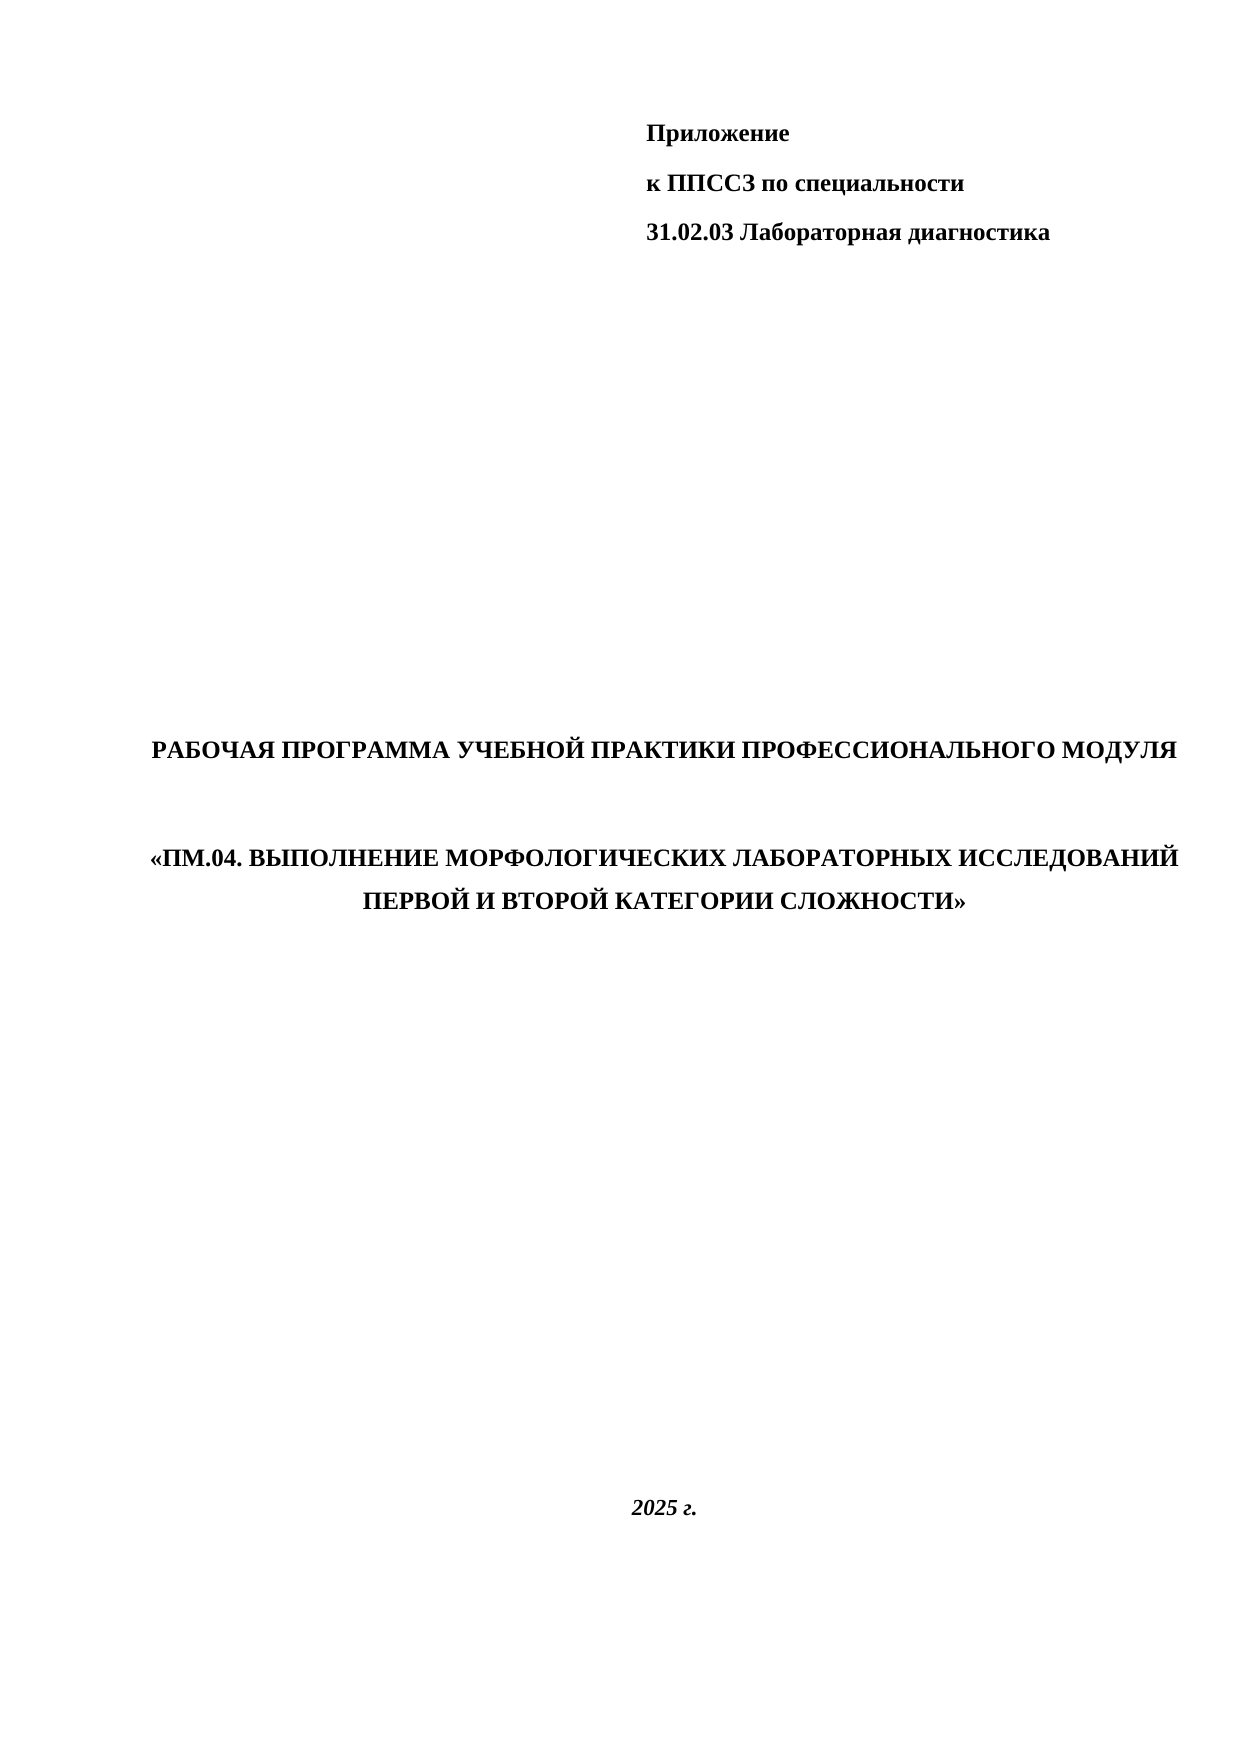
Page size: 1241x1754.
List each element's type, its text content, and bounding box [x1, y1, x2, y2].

text РАБОЧАЯ ПРОГРАММА УЧЕБНОЙ ПРАКТИКИ ПРОФЕССИОНАЛЬНОГО МОДУЛЯ [148, 736, 1181, 764]
table_header Приложение [635, 118, 1133, 168]
text 2025 г. [148, 1494, 1181, 1521]
table_cell к ППССЗ по специальности [635, 168, 1133, 217]
text «ПМ.04. ВЫПОЛНЕНИЕ МОРФОЛОГИЧЕСКИХ ЛАБОРАТОРНЫХ ИССЛЕДОВАНИЙ ПЕРВОЙ И ВТОРОЙ КАТЕГОРИИ СЛОЖНОСТИ» [148, 843, 1181, 915]
table_cell 31.02.03 Лабораторная диагностика [635, 217, 1133, 271]
